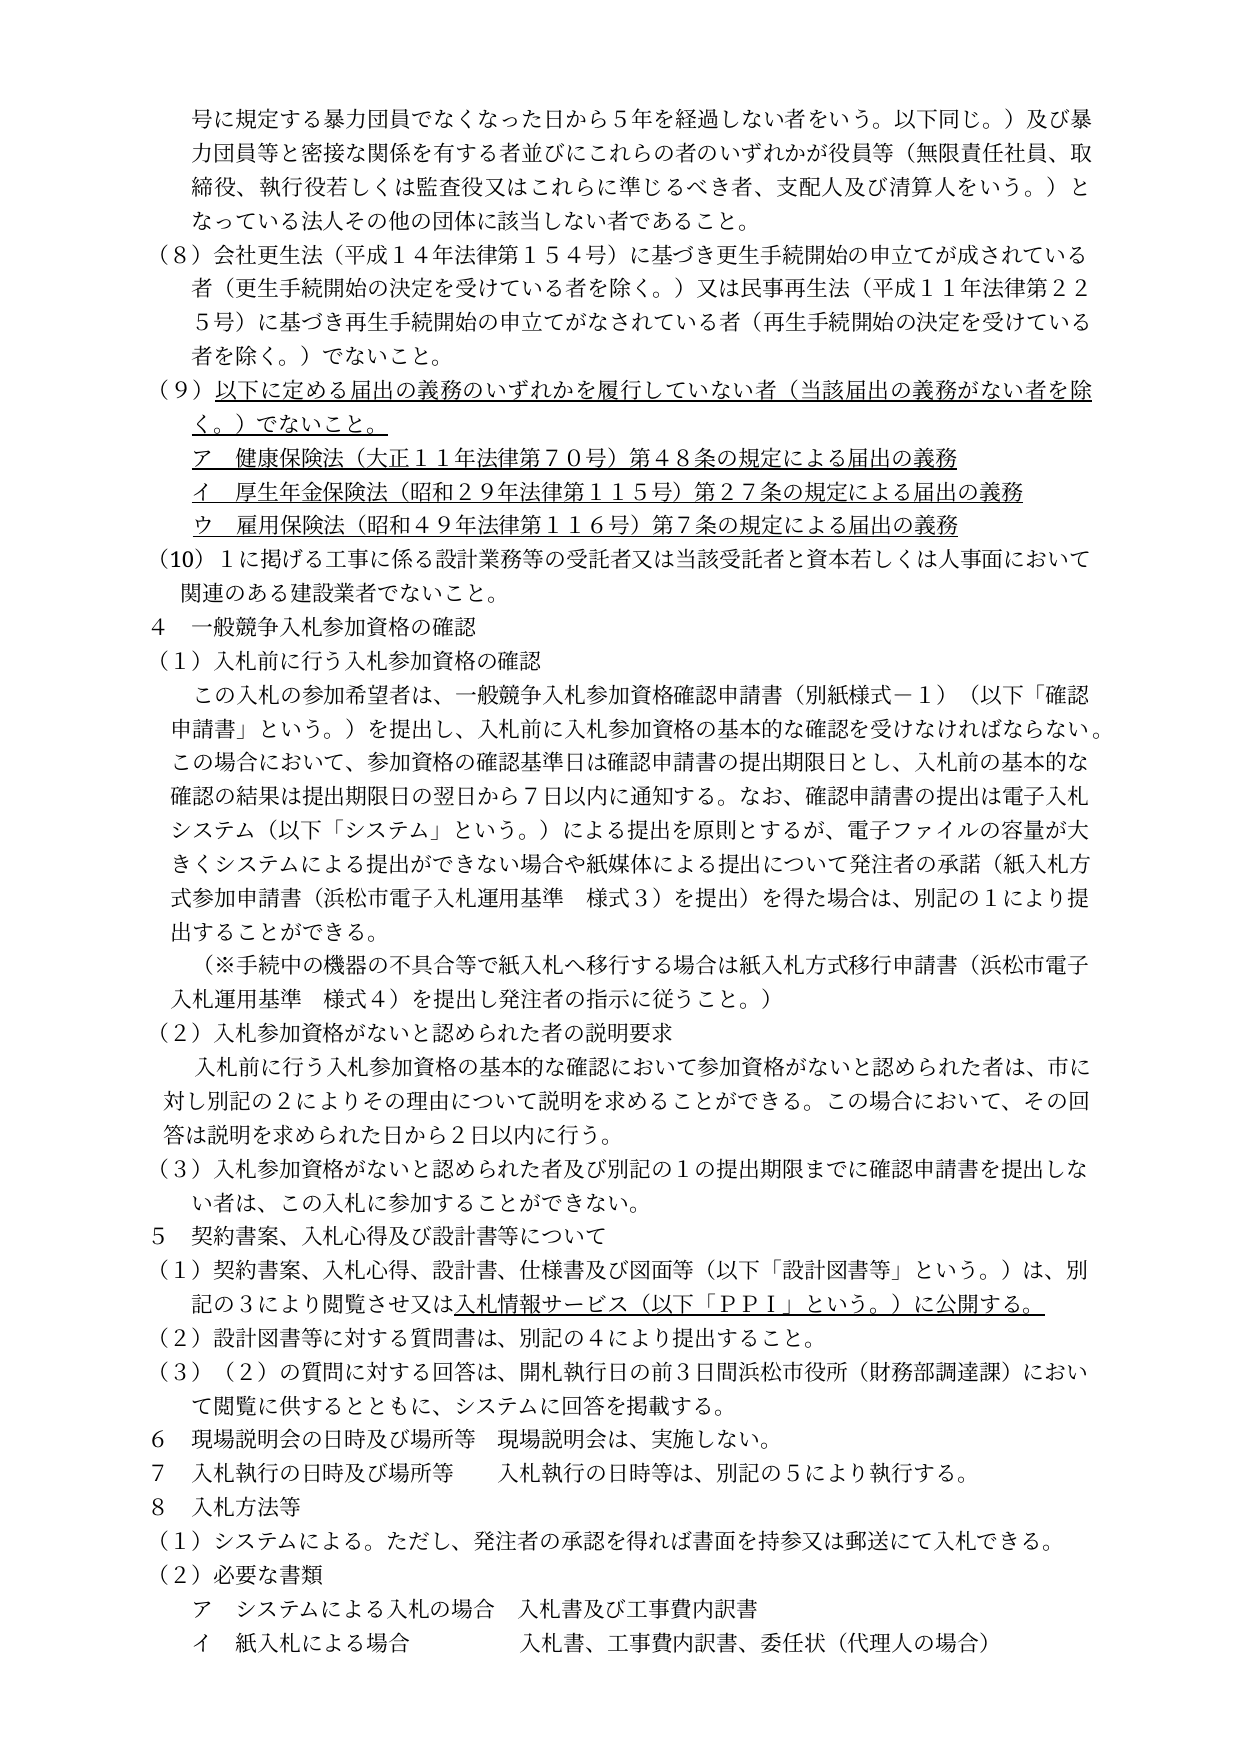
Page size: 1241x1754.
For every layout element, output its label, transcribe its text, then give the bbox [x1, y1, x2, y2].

text （１）システムによる。ただし、発注者の承認を得れば書面を持参又は郵送にて入札できる。 [148, 1523, 1092, 1557]
text ８ 入札方法等 [148, 1489, 1092, 1523]
text ア 健康保険法（大正１１年法律第７０号）第４８条の規定による届出の義務 [191, 440, 1092, 474]
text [148, 101, 1092, 237]
text ６ 現場説明会の日時及び場所等 現場説明会は、実施しない。 [148, 1422, 1092, 1455]
text この入札の参加希望者は、一般競争入札参加資格確認申請書（別紙様式－１）（以下「確認申請書」という。）を提出し、入札前に入札参加資格の基本的な確認を受けなければならない。この場合において、参加資格の確認基準日は確認申請書の提出期限日とし、入札前の基本的な確認の結果は提出期限日の翌日から７日以内に通知する。なお、確認申請書の提出は電子入札システム（以下「システム」という。）による提出を原則とするが、電子ファイルの容量が大きくシステムによる提出ができない場合や紙媒体による提出について発注者の承諾（紙入札方式参加申請書（浜松市電子入札運用基準 様式３）を提出）を得た場合は、別記の１により提出することができる。 [171, 677, 1092, 948]
text （２）入札参加資格がないと認められた者の説明要求 [148, 1015, 1092, 1049]
list （10）１に掲げる工事に係る設計業務等の受託者又は当該受託者と資本若しくは人事面において関連のある建設業者でないこと。 [148, 541, 1092, 609]
text 入札前に行う入札参加資格の基本的な確認において参加資格がないと認められた者は、市に対し別記の２によりその理由について説明を求めることができる。この場合において、その回答は説明を求められた日から２日以内に行う。 [163, 1049, 1092, 1151]
text （１）契約書案、入札心得、設計書、仕様書及び図面等（以下「設計図書等」という。）は、別記の３により閲覧させ又は入札情報サービス（以下「ＰＰＩ」という。）に公開する。 [148, 1252, 1092, 1320]
text （９）以下に定める届出の義務のいずれかを履行していない者（当該届出の義務がない者を除く。）でないこと。 [148, 372, 1092, 440]
text ４ 一般競争入札参加資格の確認 [148, 609, 1092, 643]
text （３）入札参加資格がないと認められた者及び別記の１の提出期限までに確認申請書を提出しない者は、この入札に参加することができない。 [148, 1151, 1092, 1218]
text ５ 契約書案、入札心得及び設計書等について [148, 1218, 1092, 1252]
text （２）必要な書類 [148, 1557, 1092, 1591]
list ウ 雇用保険法（昭和４９年法律第１１６号）第７条の規定による届出の義務 [192, 507, 1092, 541]
text （８）会社更生法（平成１４年法律第１５４号）に基づき更生手続開始の申立てが成されている者（更生手続開始の決定を受けている者を除く。）又は民事再生法（平成１１年法律第２２５号）に基づき再生手続開始の申立てがなされている者（再生手続開始の決定を受けている者を除く。）でないこと。 [148, 237, 1092, 372]
text （３）（２）の質問に対する回答は、開札執行日の前３日間浜松市役所（財務部調達課）において閲覧に供するとともに、システムに回答を掲載する。 [148, 1354, 1092, 1422]
text （※手続中の機器の不具合等で紙入札へ移行する場合は紙入札方式移行申請書（浜松市電子入札運用基準 様式４）を提出し発注者の指示に従うこと。） [171, 948, 1092, 1015]
text イ 厚生年金保険法（昭和２９年法律第１１５号）第２７条の規定による届出の義務 [191, 474, 1092, 507]
text ７ 入札執行の日時及び場所等 入札執行の日時等は、別記の５により執行する。 [148, 1455, 1092, 1489]
text （１）入札前に行う入札参加資格の確認 [148, 643, 1092, 677]
text （２）設計図書等に対する質問書は、別記の４により提出すること。 [148, 1320, 1092, 1354]
text イ 紙入札による場合 入札書、工事費内訳書、委任状（代理人の場合） [148, 1625, 1092, 1658]
text ア システムによる入札の場合 入札書及び工事費内訳書 [148, 1591, 1092, 1625]
